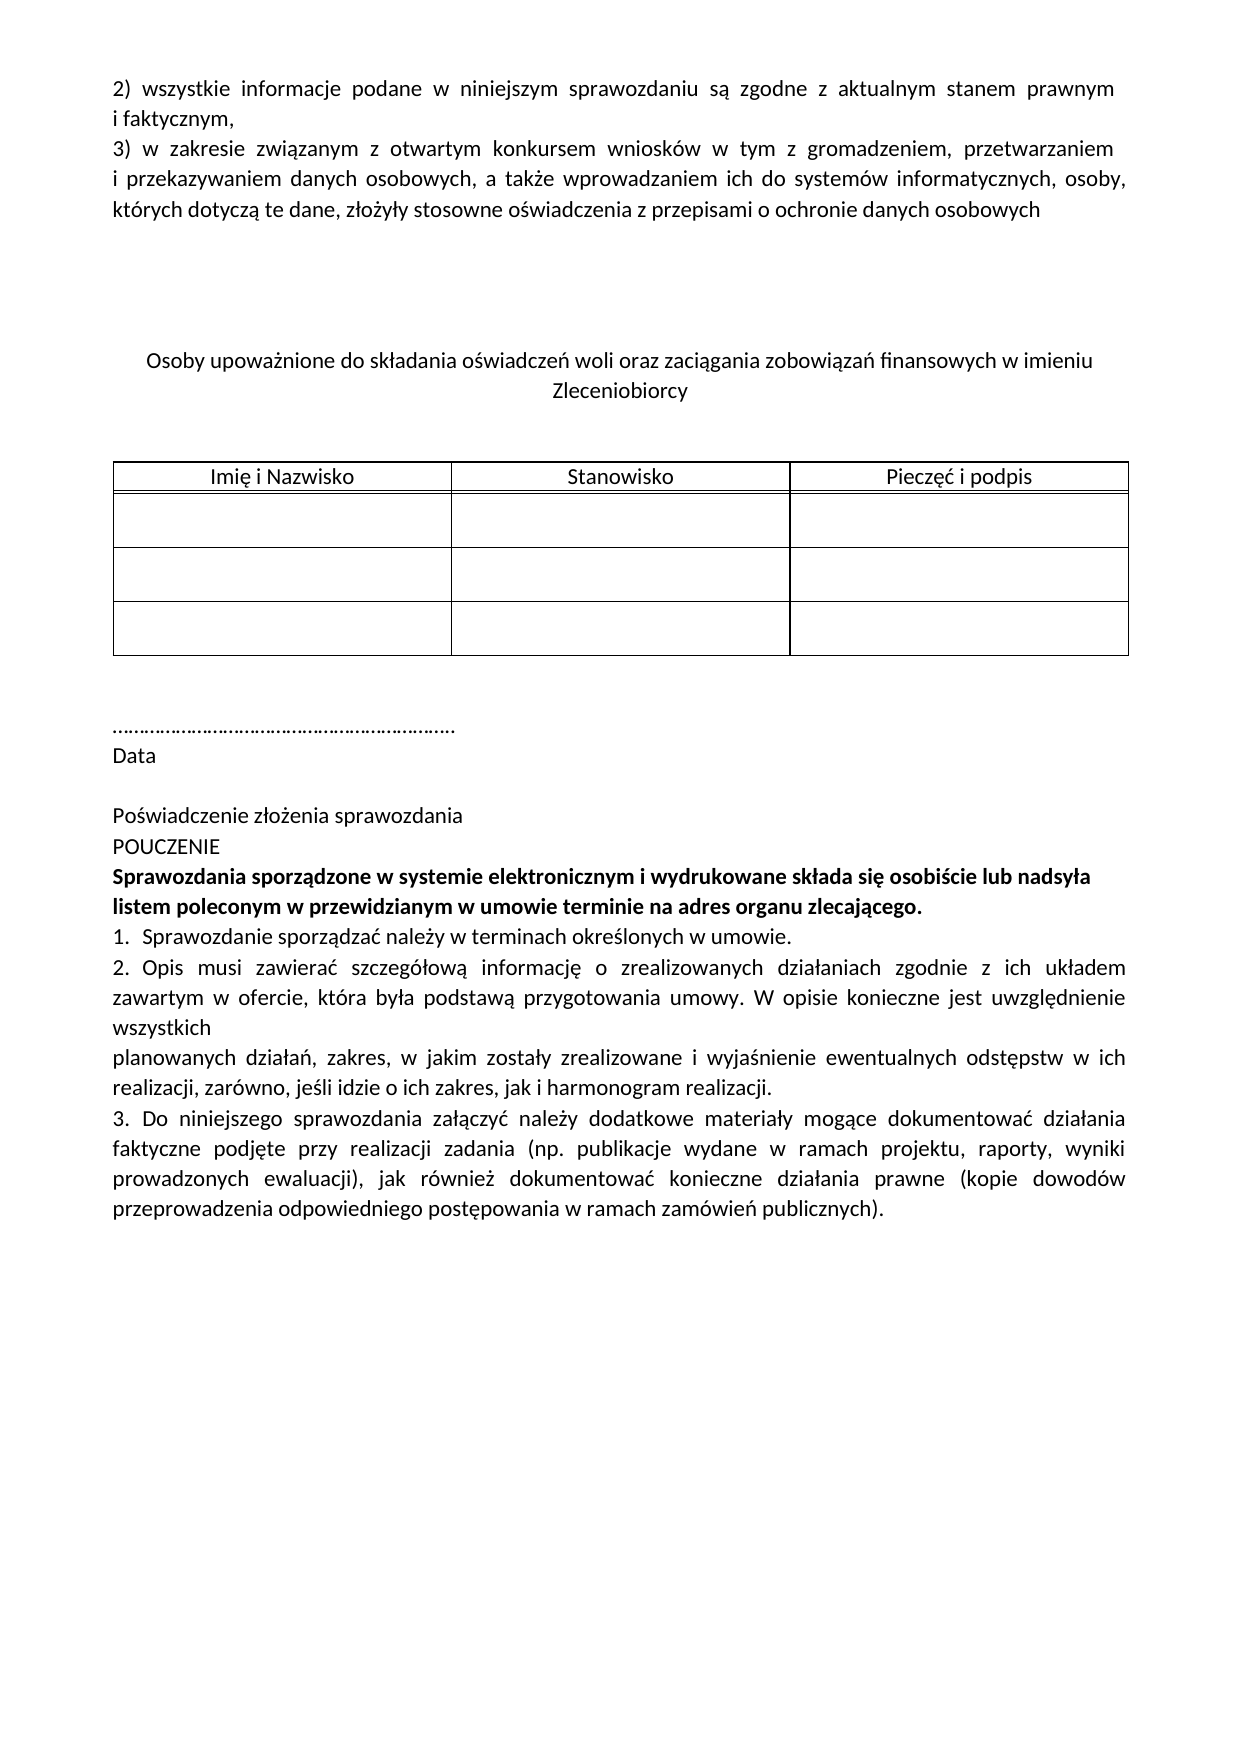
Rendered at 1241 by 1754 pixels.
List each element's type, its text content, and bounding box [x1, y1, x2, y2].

list Do niniejszego sprawozdania załączyć należy dodatkowe materiały mogące dokumentować działania faktyczne podjęte przy realizacji zadania (np. publikacje wydane w ramach projektu, raporty, wyniki prowadzonych ewaluacji), jak również dokumentować konieczne działania prawne (kopie dowodów przeprowadzenia odpowiedniego postępowania w ramach zamówień publicznych). [112, 1104, 1128, 1222]
table_cell [452, 548, 789, 601]
table_cell [114, 494, 451, 547]
table_cell [114, 602, 451, 655]
text ……………………………………………………….. [112, 711, 1128, 739]
text POUCZENIE [112, 832, 1128, 860]
list Sprawozdanie sporządzać należy w terminach określonych w umowie. [112, 922, 1128, 950]
table_header Stanowisko [452, 463, 789, 490]
table_cell [791, 494, 1128, 547]
text 3) w zakresie związanym z otwartym konkursem wniosków w tym z gromadzeniem, przetwarzaniem i przekazywaniem danych osobowych, a także wprowadzaniem ich do systemów informatycznych, osoby, których dotyczą te dane, złożyły stosowne oświadczenia z przepisami o ochronie danych osobowych [112, 134, 1128, 223]
table_cell [452, 494, 789, 547]
text Sprawozdania sporządzone w systemie elektronicznym i wydrukowane składa się osobiście lub nadsyła [112, 862, 1128, 890]
text 2) wszystkie informacje podane w niniejszym sprawozdaniu są zgodne z aktualnym stanem prawnym i faktycznym, [112, 74, 1128, 132]
table_cell [114, 548, 451, 601]
table_cell [791, 548, 1128, 601]
table_cell [452, 602, 789, 655]
text Osoby upoważnione do składania oświadczeń woli oraz zaciągania zobowiązań finansowych w imieniu Zleceniobiorcy [112, 346, 1128, 404]
table_cell [791, 602, 1128, 655]
text Data [112, 741, 1128, 769]
table_header Pieczęć i podpis [791, 463, 1128, 490]
list Opis musi zawierać szczegółową informację o zrealizowanych działaniach zgodnie z ich układem zawartym w ofercie, która była podstawą przygotowania umowy. W opisie konieczne jest uwzględnienie wszystkich [112, 953, 1128, 1041]
text planowanych działań, zakres, w jakim zostały zrealizowane i wyjaśnienie ewentualnych odstępstw w ich realizacji, zarówno, jeśli idzie o ich zakres, jak i harmonogram realizacji. [112, 1043, 1128, 1101]
text listem poleconym w przewidzianym w umowie terminie na adres organu zlecającego. [112, 892, 1128, 920]
table_header Imię i Nazwisko [114, 463, 451, 490]
text Poświadczenie złożenia sprawozdania [112, 802, 1128, 829]
